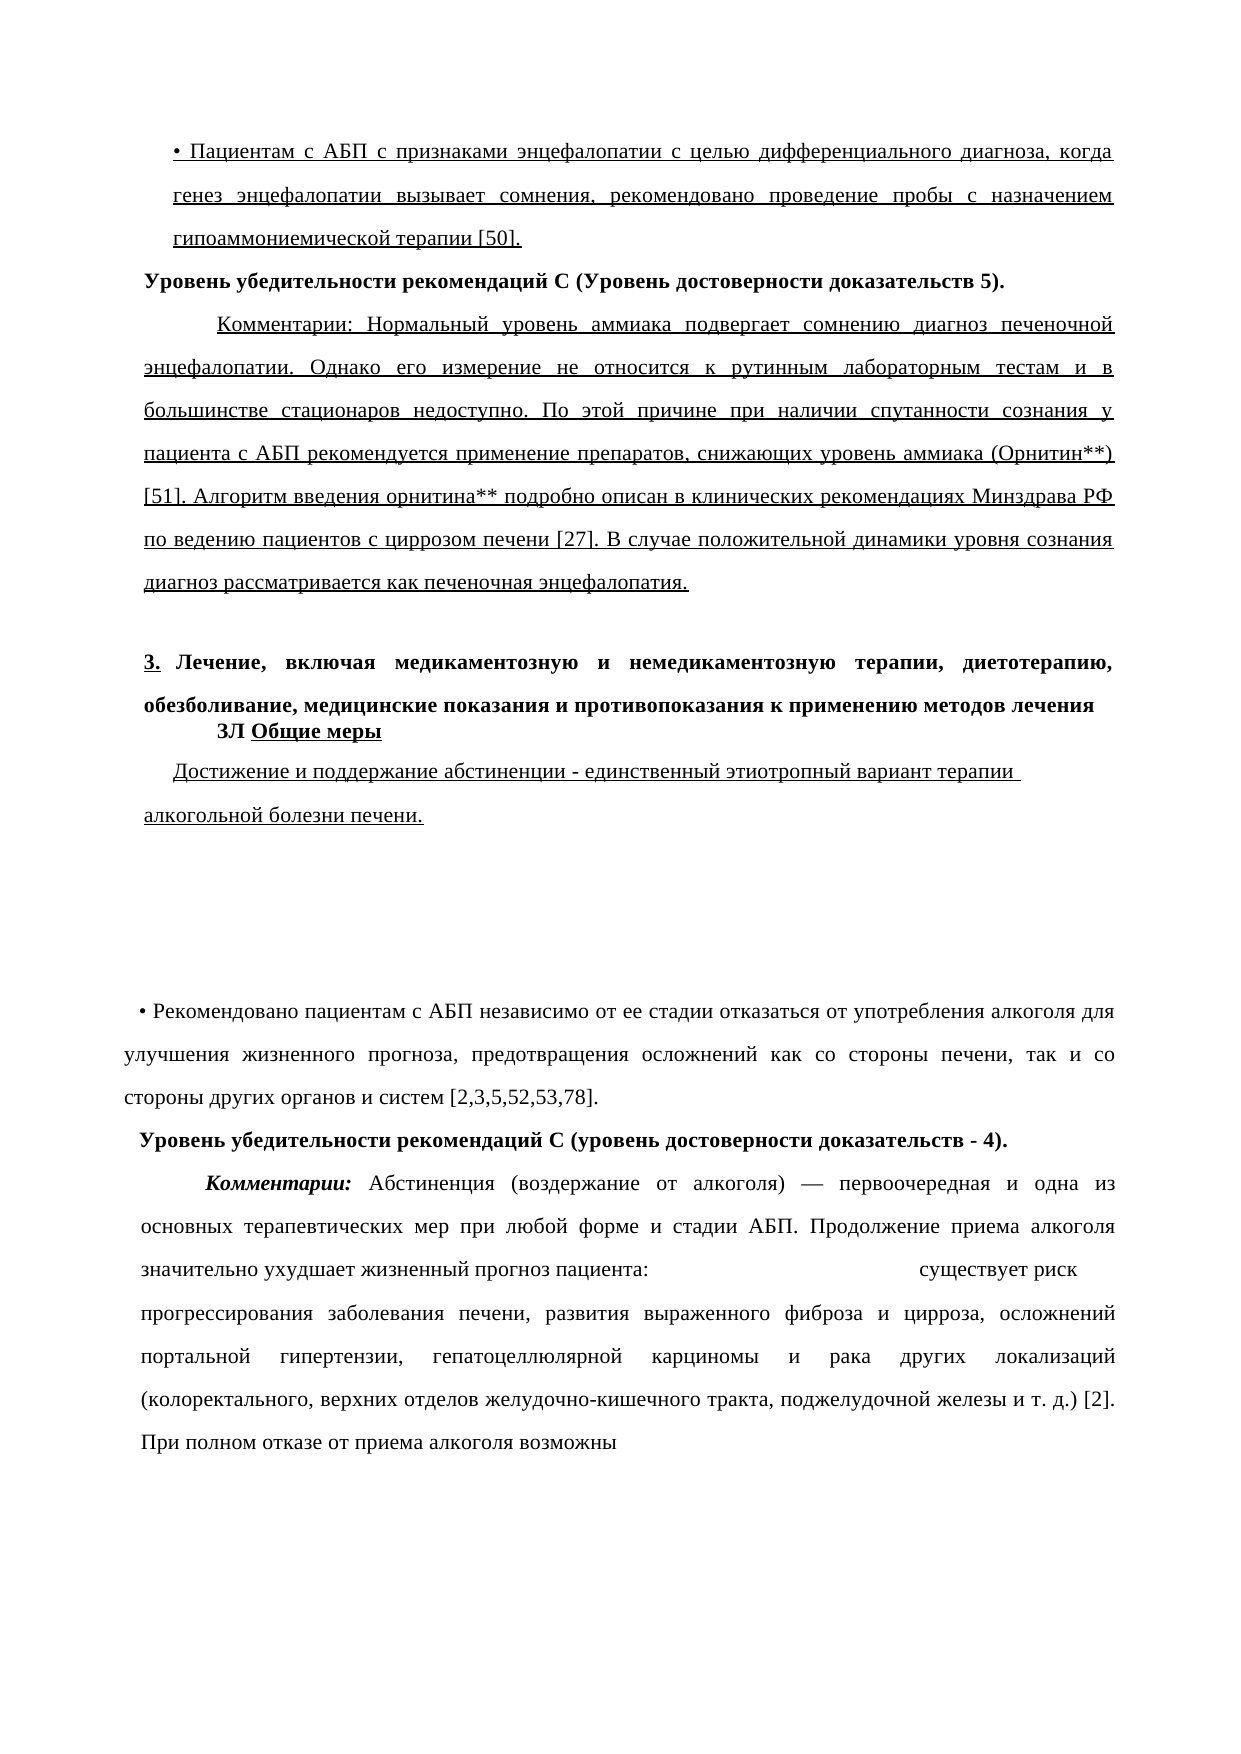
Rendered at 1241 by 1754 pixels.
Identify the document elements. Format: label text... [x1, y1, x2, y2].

text Комментарии: Нормальный уровень аммиака подвергает сомнению диагноз печеночной энцефалопатии. Однако его измерение не относится к рутинным лабораторным тестам и в большинстве стационаров недоступно. По этой причине при наличии спутанности сознания у пациента с АБП рекомендуется применение препаратов, снижающих уровень аммиака (Орнитин**) [51]. Алгоритм введения орнитина** подробно описан в клинических рекомендациях Минздрава РФ по ведению пациентов с циррозом печени [27]. В случае положительной динамики уровня сознания диагноз рассматривается как печеночная энцефалопатия. [144, 420, 1114, 461]
text Комментарии: Абстиненция (воздержание от алкоголя) — первоочередная и одна из основных терапевтических мер при любой форме и стадии АБП. Продолжение приема алкоголя значительно ухудшает жизненный прогноз пациента: существует риск [141, 1156, 1117, 1285]
text Уровень убедительности рекомендаций С (Уровень достоверности доказательств 5). [144, 254, 1116, 297]
text • Пациентам с АБП с признаками энцефалопатии с целью дифференциального диагноза, когда генез энцефалопатии вызывает сомнения, рекомендовано проведение пробы с назначением гипоаммониемической терапии [50]. [173, 124, 1114, 160]
text • Рекомендовано пациентам с АБП независимо от ее стадии отказаться от употребления алкоголя для улучшения жизненного прогноза, предотвращения осложнений как со стороны печени, так и со стороны других органов и систем [2,3,5,52,53,78]. [124, 984, 1117, 1113]
text Комментарии: Нормальный уровень аммиака подвергает сомнению диагноз печеночной энцефалопатии. Однако его измерение не относится к рутинным лабораторным тестам и в большинстве стационаров недоступно. По этой причине при наличии спутанности сознания у пациента с АБП рекомендуется применение препаратов, снижающих уровень аммиака (Орнитин**) [51]. Алгоритм введения орнитина** подробно описан в клинических рекомендациях Минздрава РФ по ведению пациентов с циррозом печени [27]. В случае положительной динамики уровня сознания диагноз рассматривается как печеночная энцефалопатия. [144, 549, 1114, 598]
text Комментарии: Нормальный уровень аммиака подвергает сомнению диагноз печеночной энцефалопатии. Однако его измерение не относится к рутинным лабораторным тестам и в большинстве стационаров недоступно. По этой причине при наличии спутанности сознания у пациента с АБП рекомендуется применение препаратов, снижающих уровень аммиака (Орнитин**) [51]. Алгоритм введения орнитина** подробно описан в клинических рекомендациях Минздрава РФ по ведению пациентов с циррозом печени [27]. В случае положительной динамики уровня сознания диагноз рассматривается как печеночная энцефалопатия. [144, 377, 1114, 418]
list Лечение, включая медикаментозную и немедикаментозную терапии, диетотерапию, обезболивание, медицинские показания и противопоказания к применению методов лечения [144, 635, 1114, 721]
text ЗЛ Общие меры [144, 721, 1116, 743]
text Комментарии: Нормальный уровень аммиака подвергает сомнению диагноз печеночной энцефалопатии. Однако его измерение не относится к рутинным лабораторным тестам и в большинстве стационаров недоступно. По этой причине при наличии спутанности сознания у пациента с АБП рекомендуется применение препаратов, снижающих уровень аммиака (Орнитин**) [51]. Алгоритм введения орнитина** подробно описан в клинических рекомендациях Минздрава РФ по ведению пациентов с циррозом печени [27]. В случае положительной динамики уровня сознания диагноз рассматривается как печеночная энцефалопатия. [144, 506, 1114, 548]
text Комментарии: Нормальный уровень аммиака подвергает сомнению диагноз печеночной энцефалопатии. Однако его измерение не относится к рутинным лабораторным тестам и в большинстве стационаров недоступно. По этой причине при наличии спутанности сознания у пациента с АБП рекомендуется применение препаратов, снижающих уровень аммиака (Орнитин**) [51]. Алгоритм введения орнитина** подробно описан в клинических рекомендациях Минздрава РФ по ведению пациентов с циррозом печени [27]. В случае положительной динамики уровня сознания диагноз рассматривается как печеночная энцефалопатия. [144, 297, 1114, 375]
text Уровень убедительности рекомендаций С (уровень достоверности доказательств - 4). [124, 1113, 1119, 1156]
text Достижение и поддержание абстиненции - единственный этиотропный вариант терапии алкогольной болезни печени. [144, 743, 1114, 831]
text • Пациентам с АБП с признаками энцефалопатии с целью дифференциального диагноза, когда генез энцефалопатии вызывает сомнения, рекомендовано проведение пробы с назначением гипоаммониемической терапии [50]. [173, 161, 1114, 203]
text прогрессирования заболевания печени, развития выраженного фиброза и цирроза, осложнений портальной гипертензии, гепатоцеллюлярной карциномы и рака других локализаций (колоректального, верхних отделов желудочно-кишечного тракта, поджелудочной железы и т. д.) [2]. При полном отказе от приема алкоголя возможны [141, 1286, 1117, 1458]
text • Пациентам с АБП с признаками энцефалопатии с целью дифференциального диагноза, когда генез энцефалопатии вызывает сомнения, рекомендовано проведение пробы с назначением гипоаммониемической терапии [50]. [173, 205, 1114, 254]
text Комментарии: Нормальный уровень аммиака подвергает сомнению диагноз печеночной энцефалопатии. Однако его измерение не относится к рутинным лабораторным тестам и в большинстве стационаров недоступно. По этой причине при наличии спутанности сознания у пациента с АБП рекомендуется применение препаратов, снижающих уровень аммиака (Орнитин**) [51]. Алгоритм введения орнитина** подробно описан в клинических рекомендациях Минздрава РФ по ведению пациентов с циррозом печени [27]. В случае положительной динамики уровня сознания диагноз рассматривается как печеночная энцефалопатия. [144, 463, 1114, 504]
